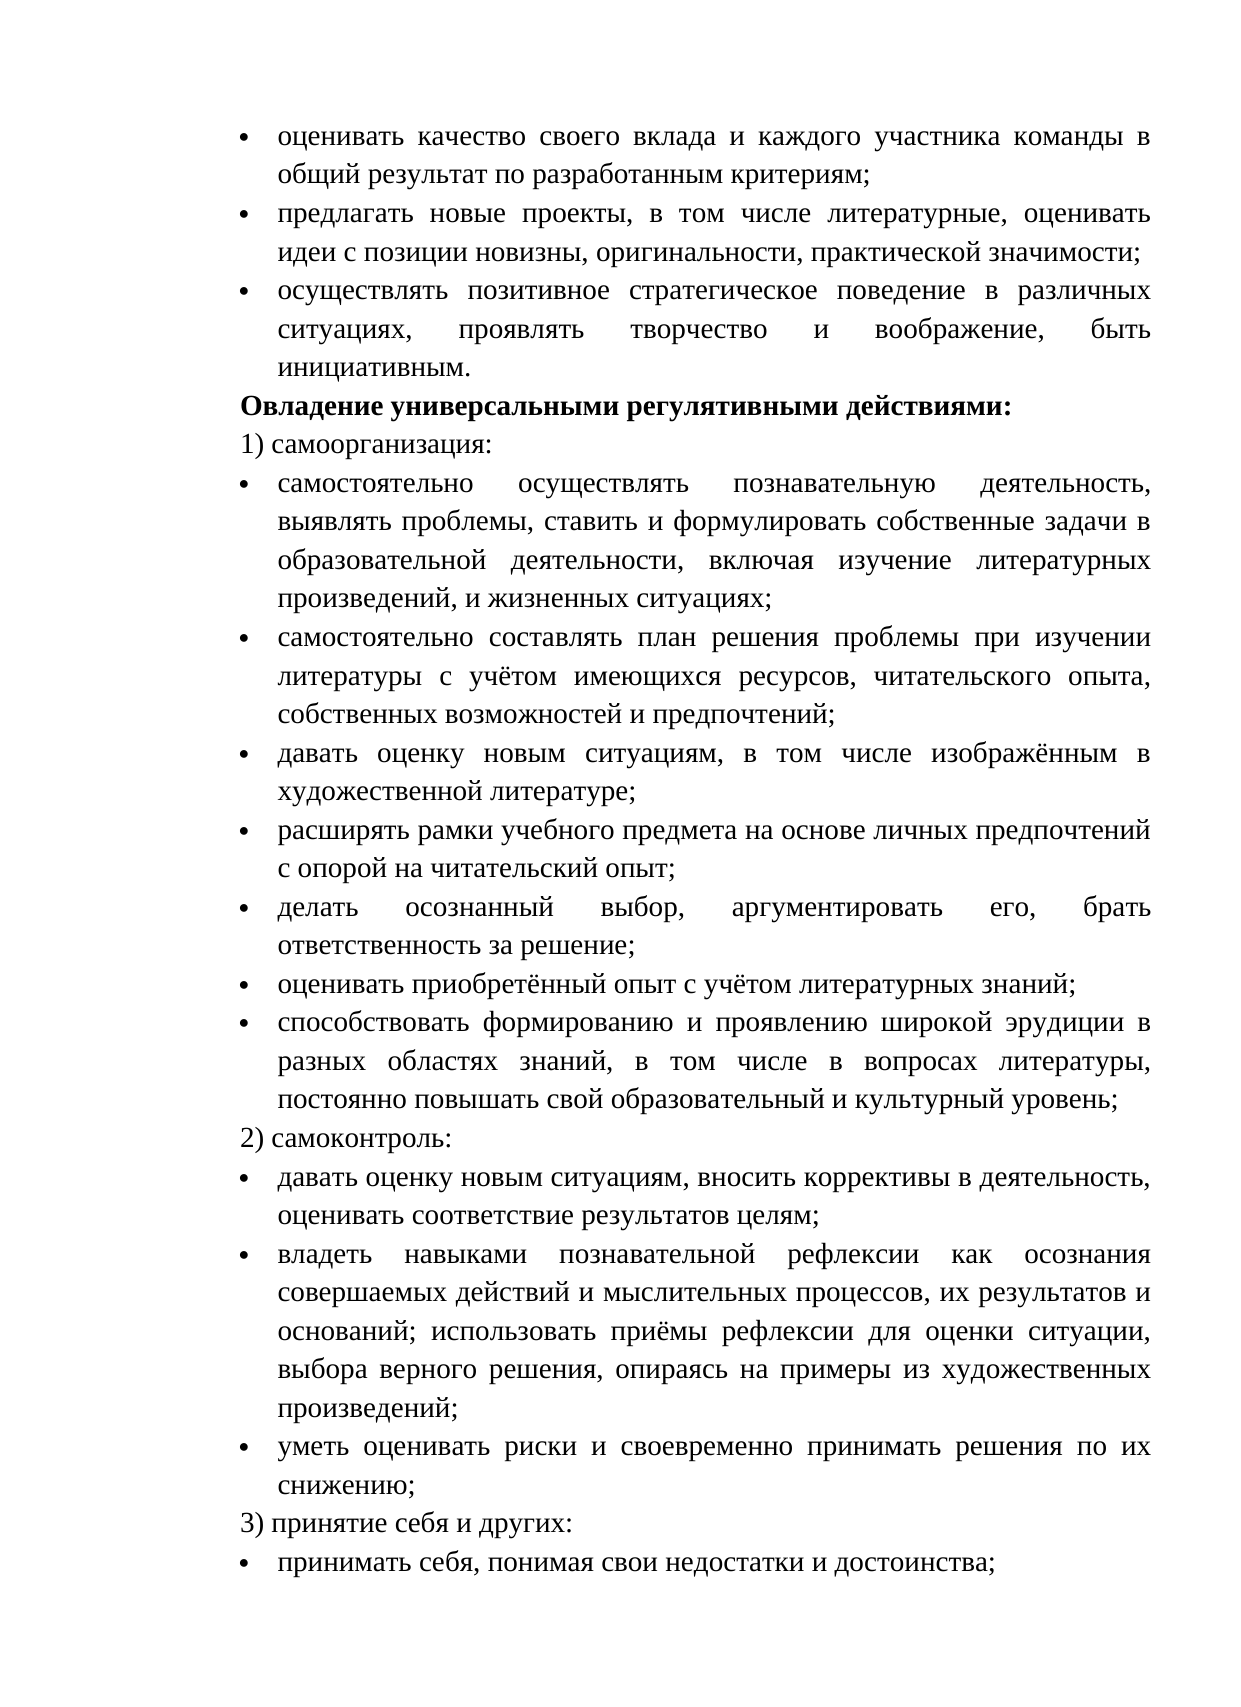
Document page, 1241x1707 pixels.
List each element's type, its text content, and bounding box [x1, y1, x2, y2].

list давать оценку новым ситуациям, в том числе изображённым в художественной литературе; [240, 735, 1152, 807]
list способствовать формированию и проявлению широкой эрудиции в разных областях знаний, в том числе в вопросах литературы, постоянно повышать свой образовательный и культурный уровень; [240, 1004, 1152, 1115]
text 2) самоконтроль: [177, 1120, 1152, 1154]
list владеть навыками познавательной рефлексии как осознания совершаемых действий и мыслительных процессов, их результатов и оснований; использовать приёмы рефлексии для оценки ситуации, выбора верного решения, опираясь на примеры из художественных произведений; [240, 1236, 1152, 1423]
text Овладение универсальными регулятивными действиями: [177, 388, 1152, 421]
list самостоятельно осуществлять познавательную деятельность, выявлять проблемы, ставить и формулировать собственные задачи в образовательной деятельности, включая изучение литературных произведений, и жизненных ситуациях; [240, 465, 1152, 614]
list осуществлять позитивное стратегическое поведение в различных ситуациях, проявлять творчество и воображение, быть инициативным. [240, 272, 1152, 383]
text 1) самоорганизация: [177, 426, 1152, 460]
list делать осознанный выбор, аргументировать его, брать ответственность за решение; [240, 889, 1152, 961]
list оценивать качество своего вклада и каждого участника команды в общий результат по разработанным критериям; [240, 118, 1152, 190]
text 3) принятие себя и других: [177, 1506, 1152, 1539]
list давать оценку новым ситуациям, вносить коррективы в деятельность, оценивать соответствие результатов целям; [240, 1159, 1152, 1231]
list оценивать приобретённый опыт с учётом литературных знаний; [240, 966, 1152, 999]
list уметь оценивать риски и своевременно принимать решения по их снижению; [240, 1428, 1152, 1501]
list самостоятельно составлять план решения проблемы при изучении литературы с учётом имеющихся ресурсов, читательского опыта, собственных возможностей и предпочтений; [240, 619, 1152, 730]
list принимать себя, понимая свои недостатки и достоинства; [240, 1544, 1152, 1578]
list расширять рамки учебного предмета на основе личных предпочтений с опорой на читательский опыт; [240, 812, 1152, 884]
list предлагать новые проекты, в том числе литературные, оценивать идеи с позиции новизны, оригинальности, практической значимости; [240, 195, 1152, 267]
